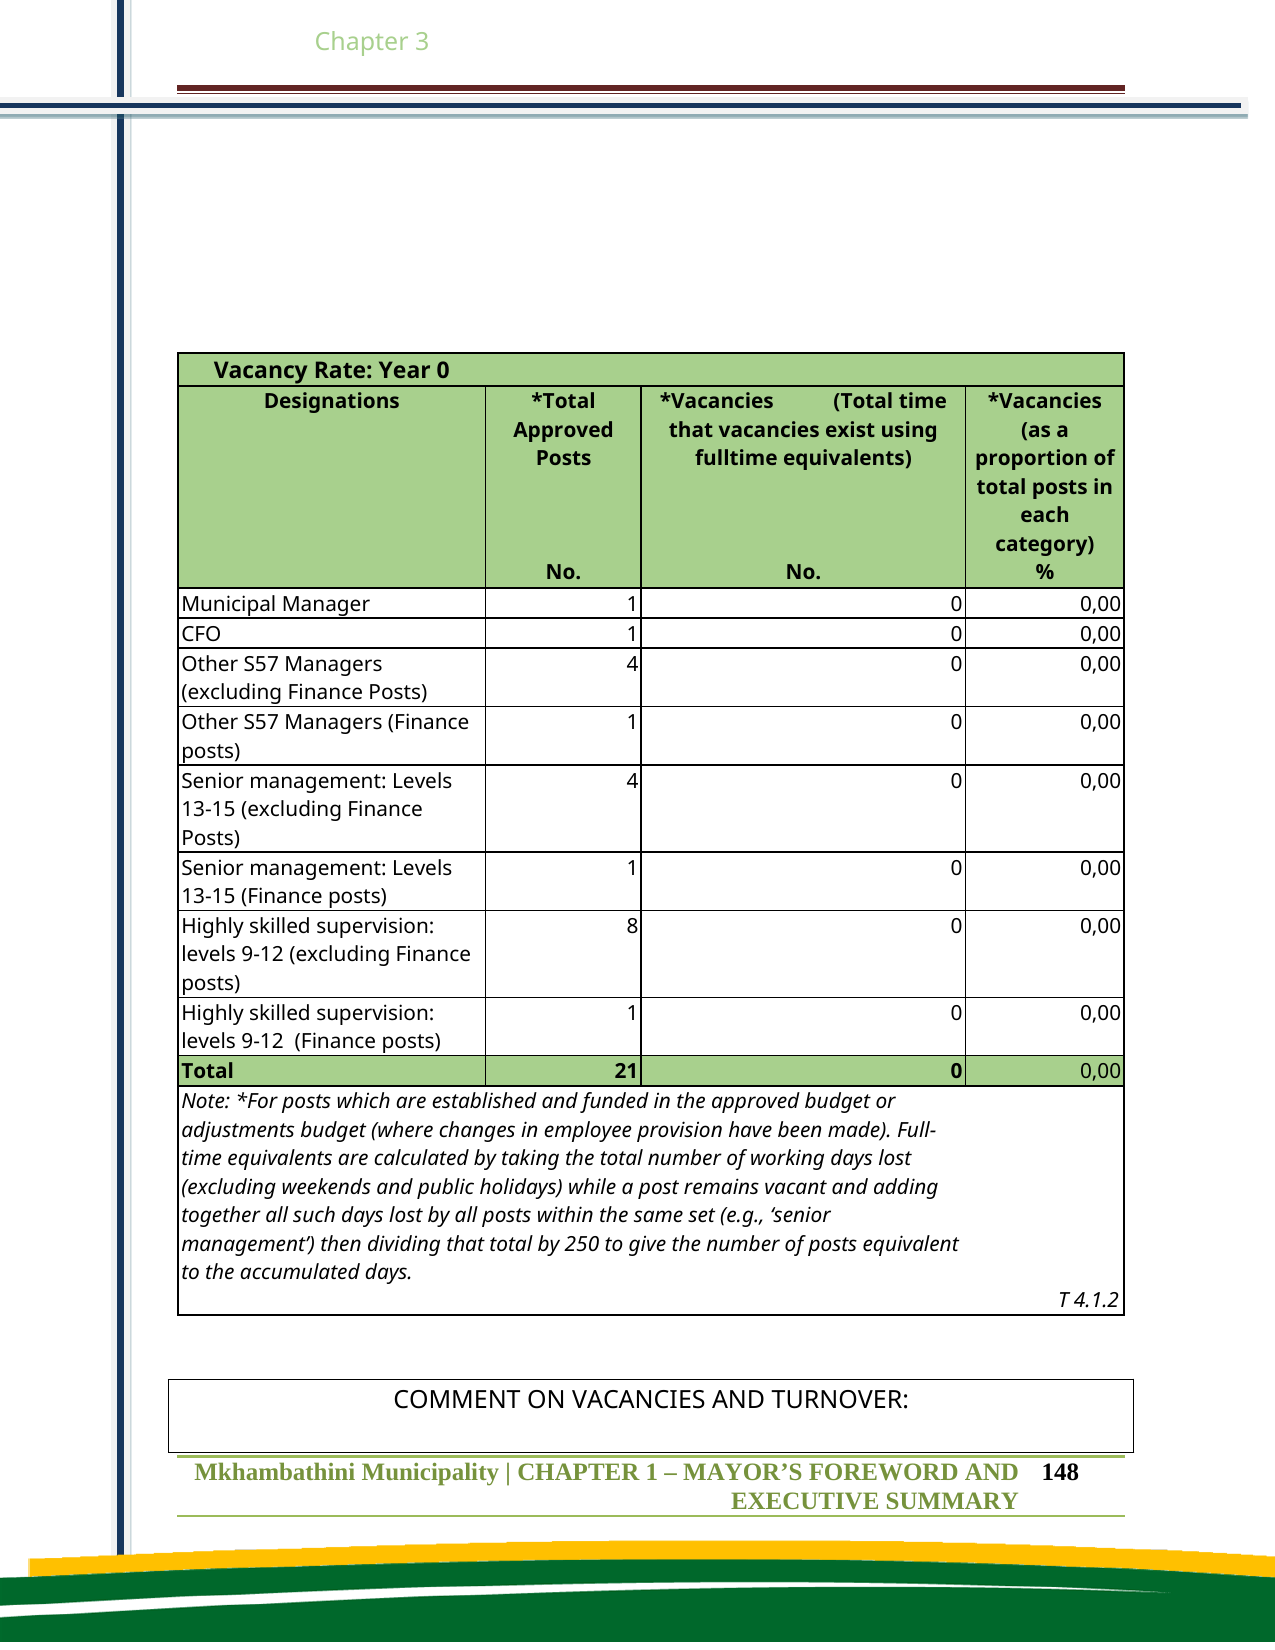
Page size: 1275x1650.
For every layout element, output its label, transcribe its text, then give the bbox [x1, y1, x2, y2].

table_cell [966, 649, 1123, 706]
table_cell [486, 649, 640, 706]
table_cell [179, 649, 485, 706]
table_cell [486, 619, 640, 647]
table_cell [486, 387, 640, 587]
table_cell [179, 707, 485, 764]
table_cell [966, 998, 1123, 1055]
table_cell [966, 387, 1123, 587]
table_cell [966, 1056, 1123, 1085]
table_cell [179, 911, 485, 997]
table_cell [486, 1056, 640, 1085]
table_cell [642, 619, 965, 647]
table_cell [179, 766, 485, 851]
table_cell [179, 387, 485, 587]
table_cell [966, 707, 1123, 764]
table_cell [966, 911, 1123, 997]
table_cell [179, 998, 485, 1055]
text COMMENT ON VACANCIES AND TURNOVER: [169, 1380, 1133, 1416]
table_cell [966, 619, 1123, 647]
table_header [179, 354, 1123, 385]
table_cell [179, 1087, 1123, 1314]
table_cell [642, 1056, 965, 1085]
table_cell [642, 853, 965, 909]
picture [0, 1540, 1275, 1642]
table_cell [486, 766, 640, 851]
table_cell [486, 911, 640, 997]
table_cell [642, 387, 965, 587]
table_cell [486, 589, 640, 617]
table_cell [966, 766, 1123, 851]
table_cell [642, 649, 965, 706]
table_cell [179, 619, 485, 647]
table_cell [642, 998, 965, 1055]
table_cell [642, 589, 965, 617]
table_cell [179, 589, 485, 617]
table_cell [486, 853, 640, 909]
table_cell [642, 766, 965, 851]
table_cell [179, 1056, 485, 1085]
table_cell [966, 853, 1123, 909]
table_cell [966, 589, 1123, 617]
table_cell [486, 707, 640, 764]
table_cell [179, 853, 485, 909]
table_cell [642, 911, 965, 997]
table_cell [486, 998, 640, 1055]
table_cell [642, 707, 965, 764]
